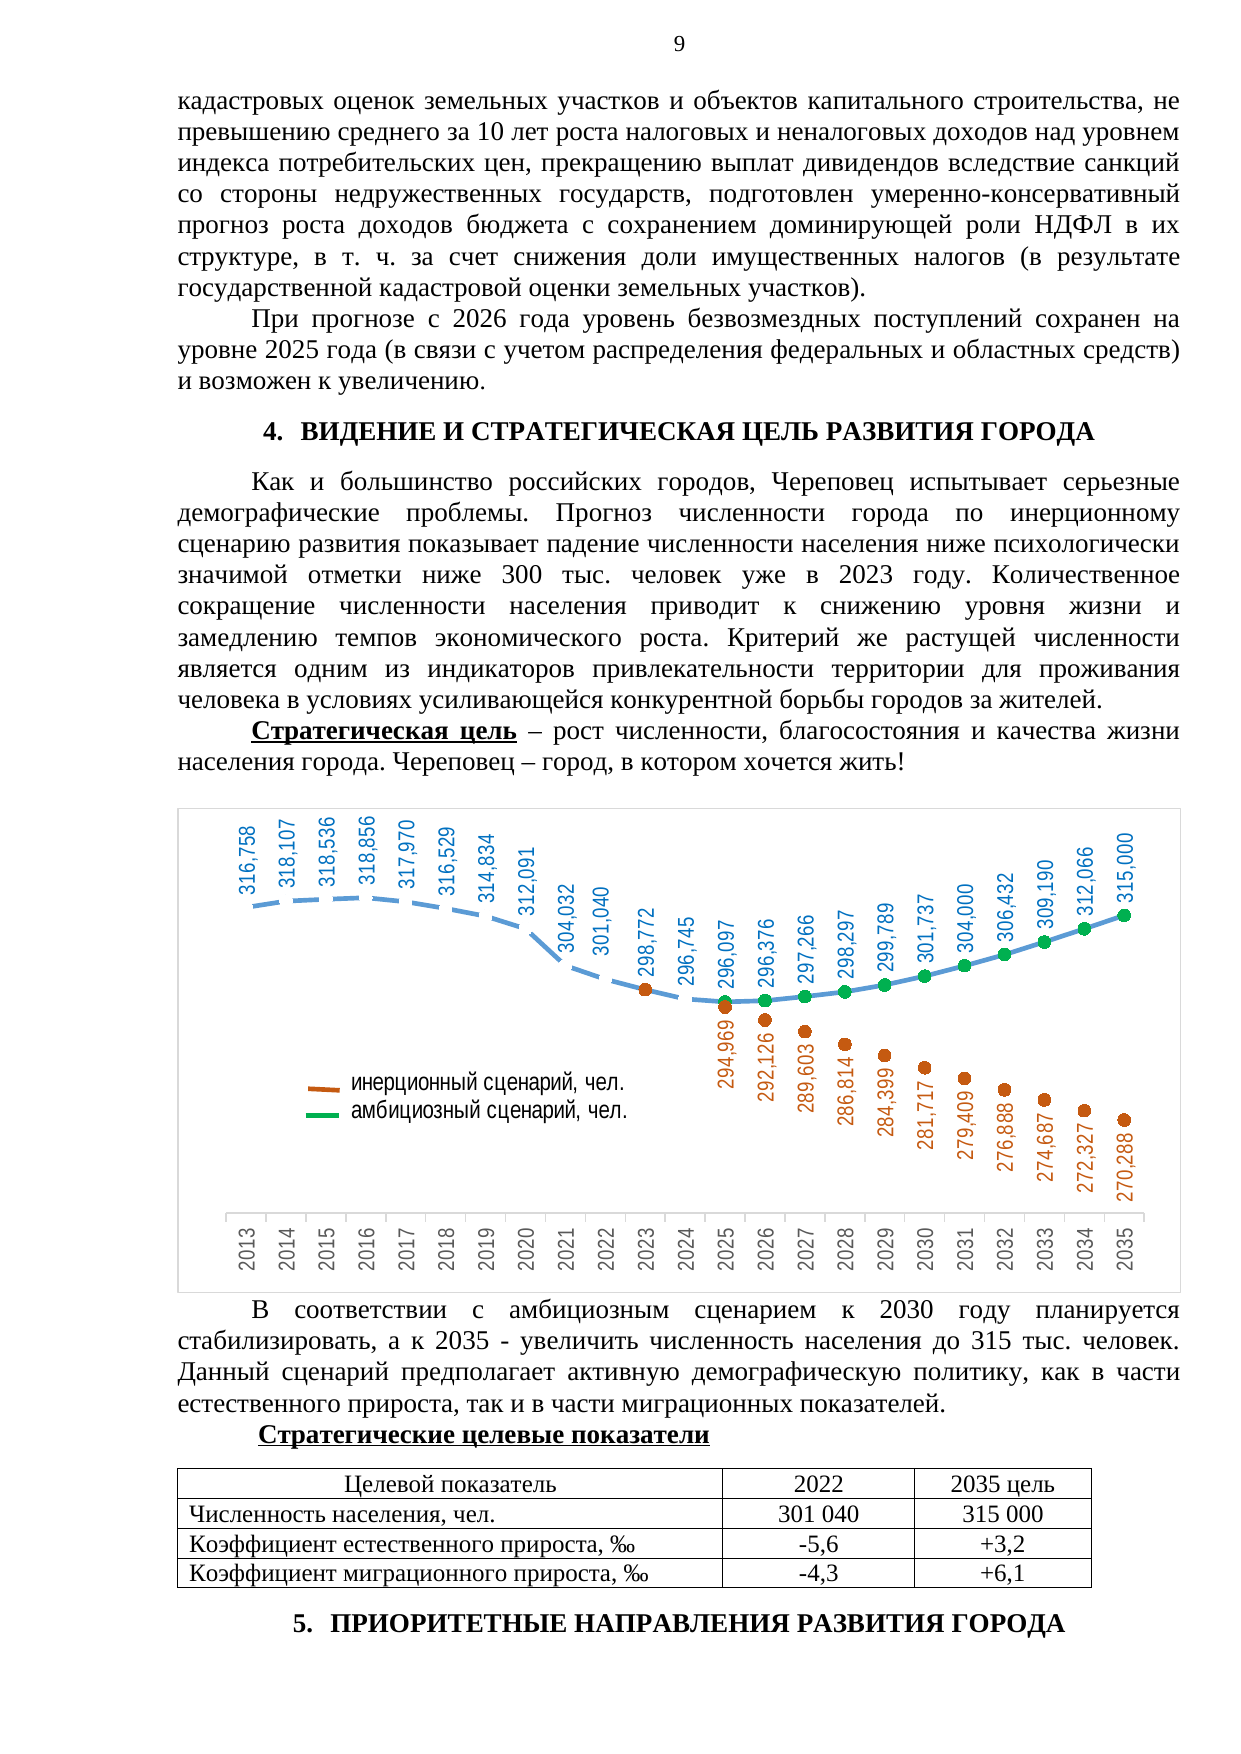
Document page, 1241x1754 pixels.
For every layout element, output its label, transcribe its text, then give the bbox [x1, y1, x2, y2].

text Стратегическая цель – рост численности, благосостояния и качества жизни населения города. Череповец – город, в котором хочется жить! [177, 714, 1181, 776]
table_cell +6,1 [915, 1559, 1091, 1587]
table_cell 315 000 [915, 1499, 1091, 1528]
table_cell -5,6 [723, 1529, 914, 1557]
table_header 2022 [723, 1469, 914, 1498]
table_cell Коэффициент естественного прироста, ‰ [178, 1529, 722, 1557]
list ВИДЕНИЕ И СТРАТЕГИЧЕСКАЯ ЦЕЛЬ РАЗВИТИЯ ГОРОДА [177, 414, 1181, 446]
table_cell -4,3 [723, 1559, 914, 1587]
table_cell Численность населения, чел. [178, 1499, 722, 1528]
table_cell Коэффициент миграционного прироста, ‰ [178, 1559, 722, 1587]
table_header Целевой показатель [178, 1469, 722, 1498]
list ПРИОРИТЕТНЫЕ НАПРАВЛЕНИЯ РАЗВИТИЯ ГОРОДА [177, 1607, 1181, 1639]
text Как и большинство российских городов, Череповец испытывает серьезные демографические проблемы. Прогноз численности города по инерционному сценарию развития показывает падение численности населения ниже психологически значимой отметки ниже 300 тыс. человек уже в 2023 году. Количественное сокращение численности населения приводит к снижению уровня жизни и замедлению темпов экономического роста. Критерий же растущей численности является одним из индикаторов привлекательности территории для проживания человека в условиях усиливающейся конкурентной борьбы городов за жителей. [177, 465, 1181, 714]
text В соответствии с амбициозным сценарием к 2030 году планируется стабилизировать, а к 2035 - увеличить численность населения до 315 тыс. человек. Данный сценарий предполагает активную демографическую политику, как в части естественного прироста, так и в части миграционных показателей. [177, 1293, 1181, 1418]
table_cell +3,2 [915, 1529, 1091, 1557]
text Стратегические целевые показатели [177, 1418, 1181, 1449]
text При прогнозе с 2026 года уровень безвозмездных поступлений сохранен на уровне 2025 года (в связи с учетом распределения федеральных и областных средств) и возможен к увеличению. [177, 302, 1181, 395]
table_header 2035 цель [915, 1469, 1091, 1498]
table_cell 301 040 [723, 1499, 914, 1528]
